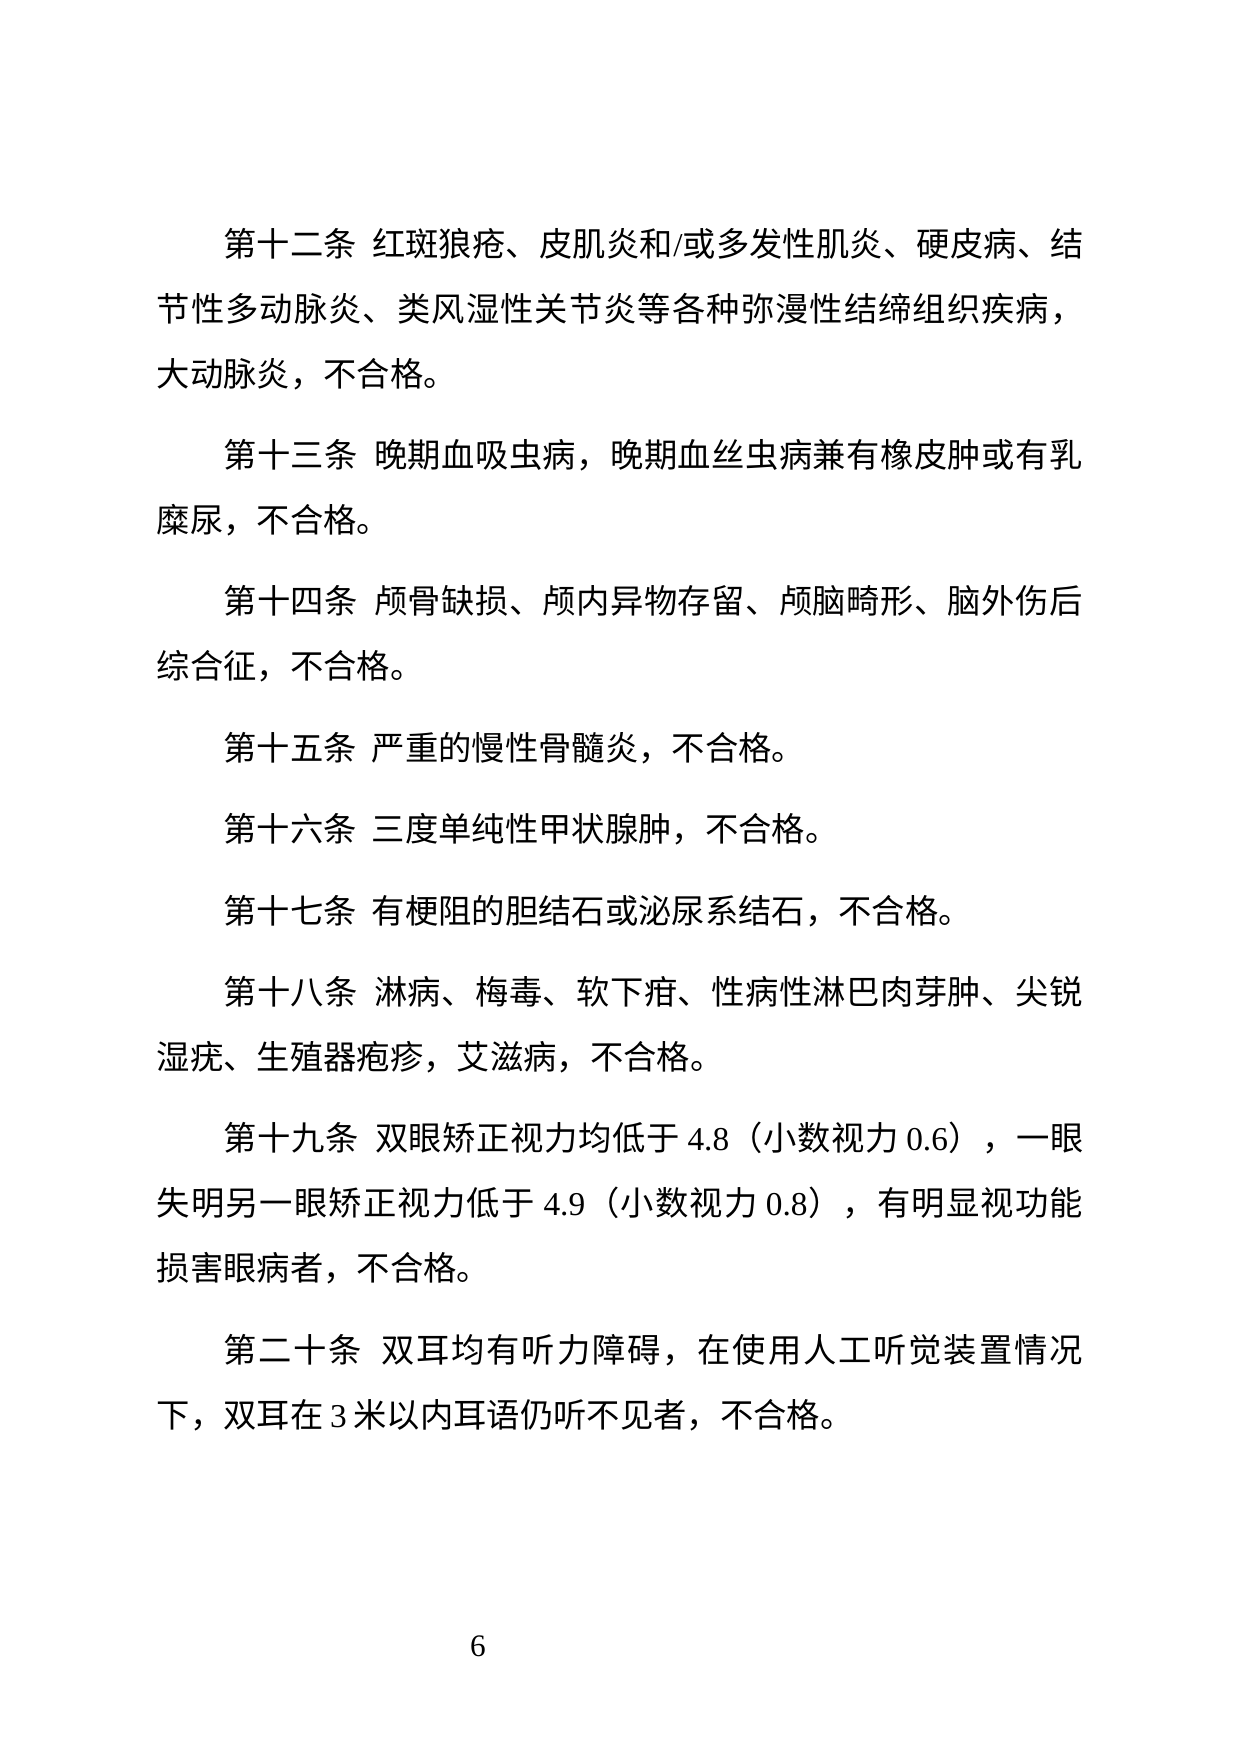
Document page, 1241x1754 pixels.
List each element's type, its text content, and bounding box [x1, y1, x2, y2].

text 第二十条 双耳均有听力障碍，在使用人工听觉装置情况下，双耳在3米以内耳语仍听不见者，不合格。 [156, 1315, 1084, 1445]
text 第十三条 晚期血吸虫病，晚期血丝虫病兼有橡皮肿或有乳糜尿，不合格。 [156, 421, 1084, 551]
text 第十六条 三度单纯性甲状腺肿，不合格。 [156, 795, 1084, 860]
text 第十九条 双眼矫正视力均低于4.8（小数视力0.6），一眼失明另一眼矫正视力低于4.9（小数视力0.8），有明显视功能损害眼病者，不合格。 [156, 1104, 1084, 1299]
text 第十二条 红斑狼疮、皮肌炎和/或多发性肌炎、硬皮病、结节性多动脉炎、类风湿性关节炎等各种弥漫性结缔组织疾病，大动脉炎，不合格。 [156, 209, 1084, 404]
text 第十七条 有梗阻的胆结石或泌尿系结石，不合格。 [156, 876, 1084, 941]
text 第十五条 严重的慢性骨髓炎，不合格。 [156, 713, 1084, 778]
text 第十八条 淋病、梅毒、软下疳、性病性淋巴肉芽肿、尖锐湿疣、生殖器疱疹，艾滋病，不合格。 [156, 957, 1084, 1087]
text 第十四条 颅骨缺损、颅内异物存留、颅脑畸形、脑外伤后综合征，不合格。 [156, 567, 1084, 697]
